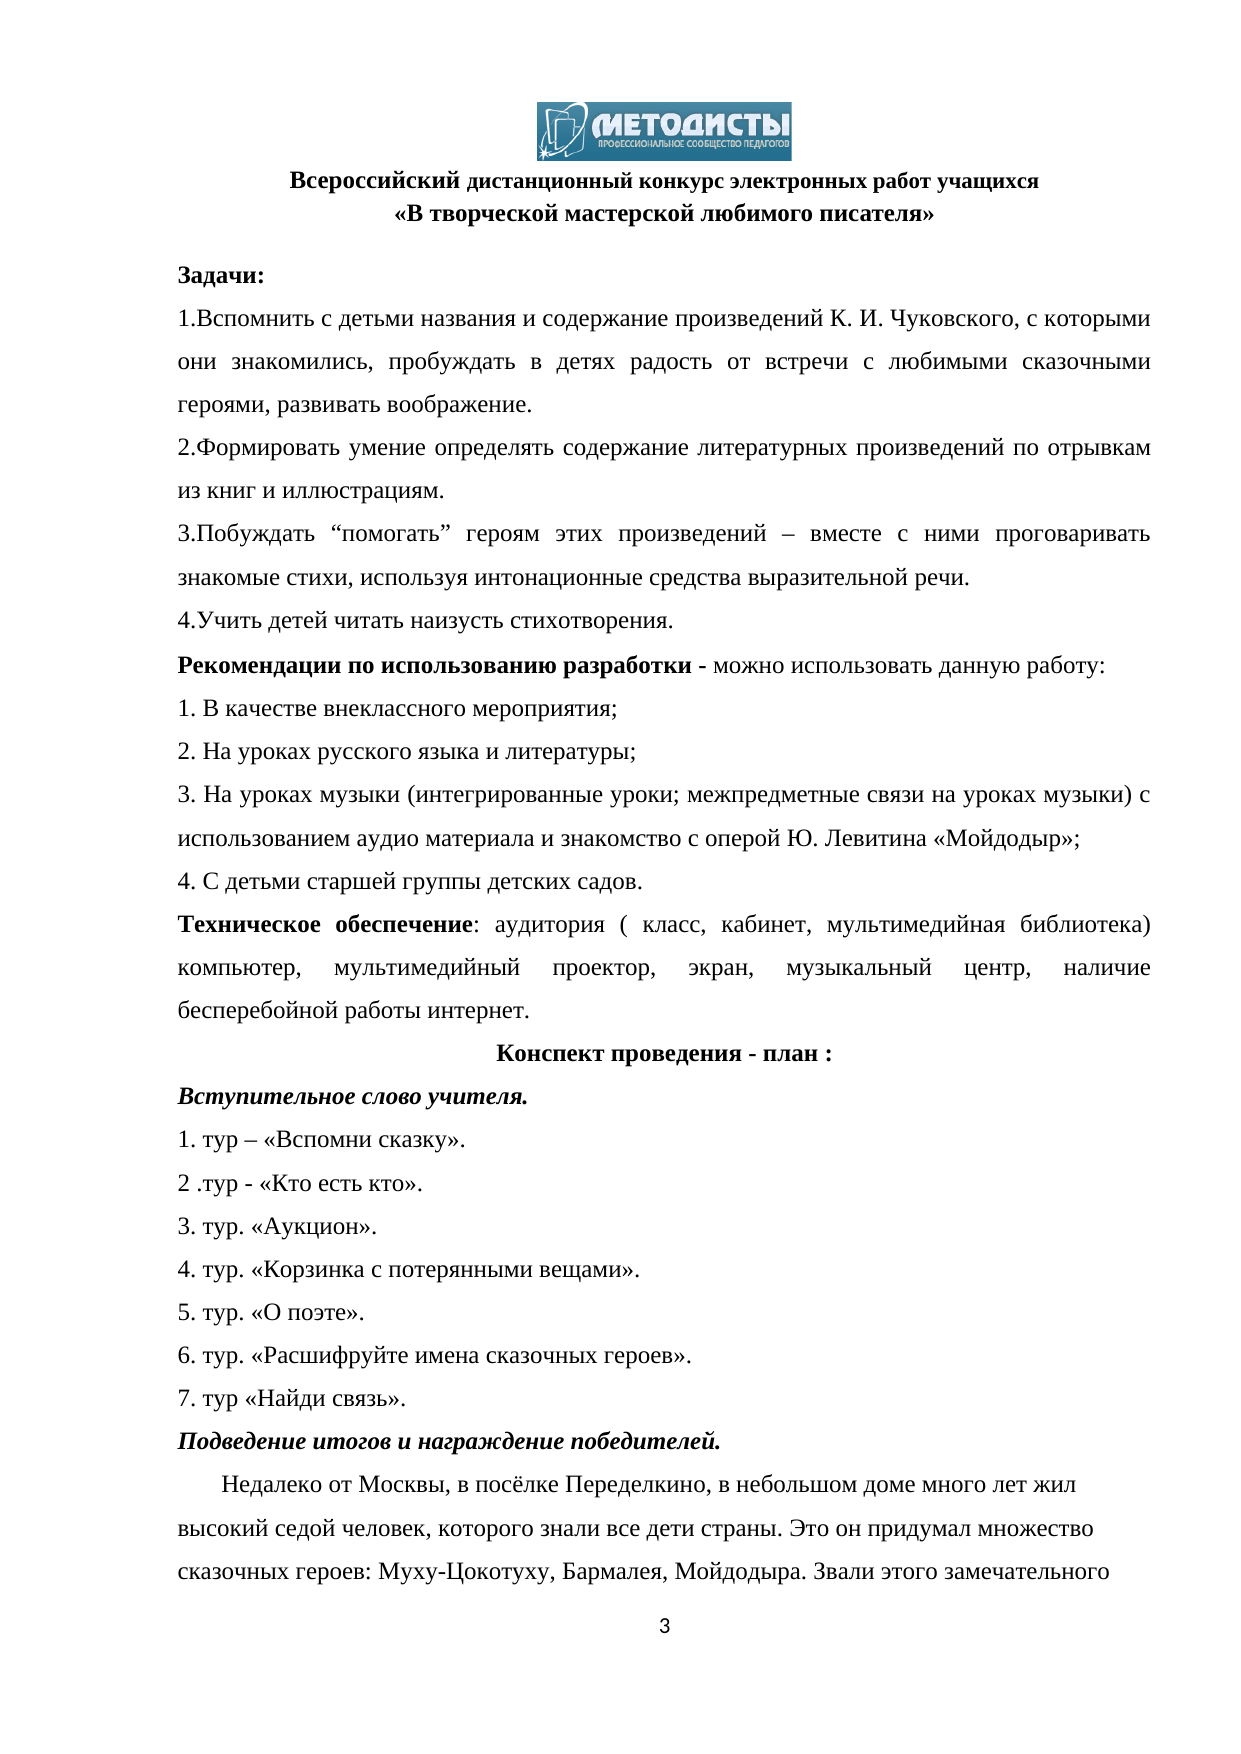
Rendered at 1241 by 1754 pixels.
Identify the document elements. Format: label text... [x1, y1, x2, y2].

text Вступительное слово учителя. [177, 1081, 1152, 1110]
text 2. На уроках русского языка и литературы; [177, 736, 1152, 765]
text 3. На уроках музыки (интегрированные уроки; межпредметные связи на уроках музыки) с использованием аудио материала и знакомство с оперой Ю. Левитина «Мойдодыр»; [177, 779, 1152, 851]
text 4. тур. «Корзинка с потерянными вещами». [177, 1254, 1152, 1283]
text 1.Вспомнить с детьми названия и содержание произведений К. И. Чуковского, с которыми они знакомились, пробуждать в детях радость от встречи с любимыми сказочными героями, развивать воображение. [177, 303, 1152, 418]
text Задачи: [177, 260, 1152, 288]
text 5. тур. «О поэте». [177, 1297, 1152, 1326]
text Техническое обеспечение: аудитория ( класс, кабинет, мультимедийная библиотека) компьютер, мультимедийный проектор, экран, музыкальный центр, наличие бесперебойной работы интернет. [177, 909, 1152, 1024]
text 4. С детьми старшей группы детских садов. [177, 866, 1152, 894]
text 3.Побуждать “помогать” героям этих произведений – вместе с ними проговаривать знакомые стихи, используя интонационные средства выразительной речи. [177, 518, 1152, 590]
picture [537, 102, 792, 161]
text Подведение итогов и награждение победителей. [177, 1426, 1152, 1455]
text 1. В качестве внеклассного мероприятия; [177, 693, 1152, 722]
text 6. тур. «Расшифруйте имена сказочных героев». [177, 1340, 1152, 1369]
text 3. тур. «Аукцион». [177, 1211, 1152, 1239]
text Рекомендации по использованию разработки - можно использовать данную работу: [177, 650, 1152, 679]
text 4.Учить детей читать наизусть стихотворения. [177, 605, 1152, 633]
text Конспект проведения - план : [177, 1038, 1152, 1067]
text 2 .тур - «Кто есть кто». [177, 1168, 1152, 1196]
text 7. тур «Найди связь». [177, 1383, 1152, 1412]
text 2.Формировать умение определять содержание литературных произведений по отрывкам из книг и иллюстрациям. [177, 432, 1152, 504]
text 1. тур – «Вспомни сказку». [177, 1124, 1152, 1153]
